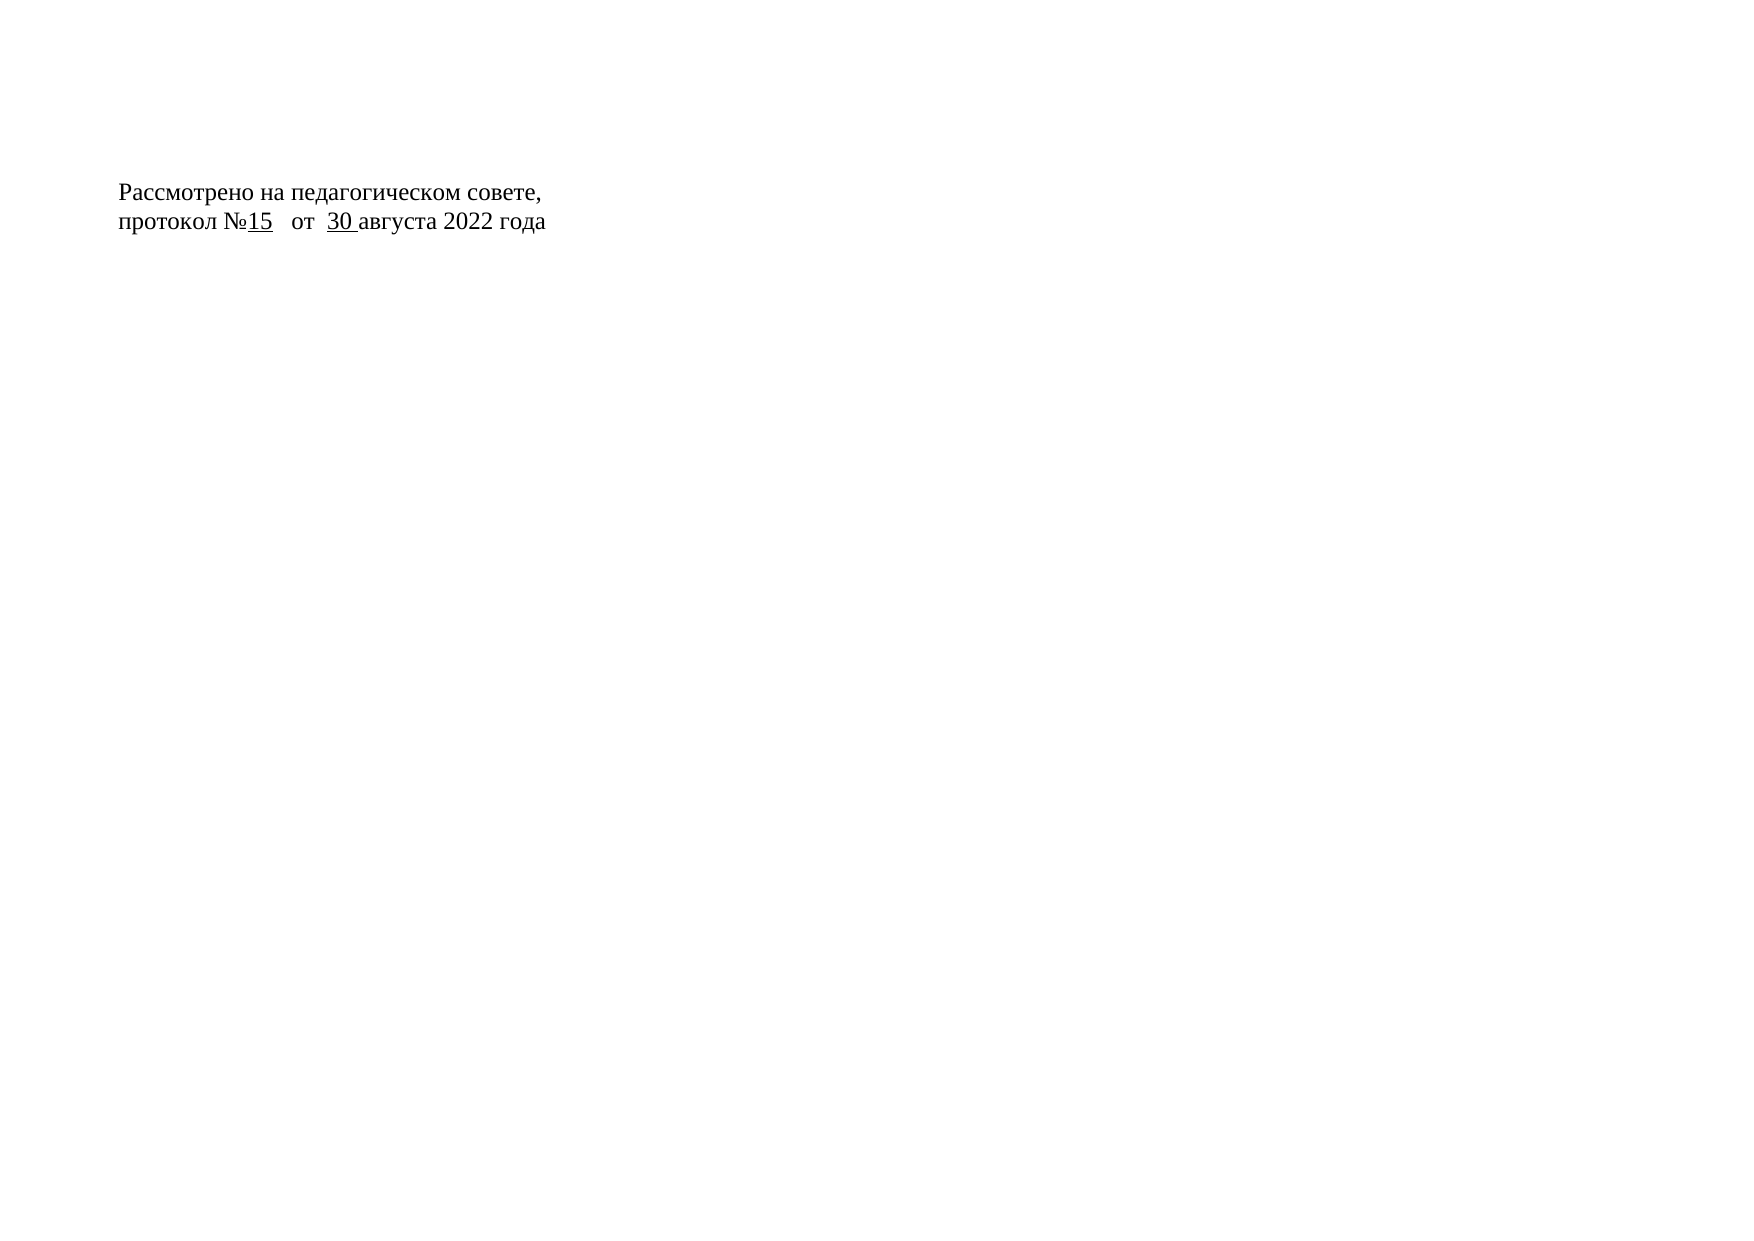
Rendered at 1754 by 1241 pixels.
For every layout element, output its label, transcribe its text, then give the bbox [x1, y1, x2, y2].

text Рассмотрено на педагогическом совете, [118, 177, 1636, 206]
text протокол №15 от 30 августа 2022 года [118, 206, 1636, 235]
